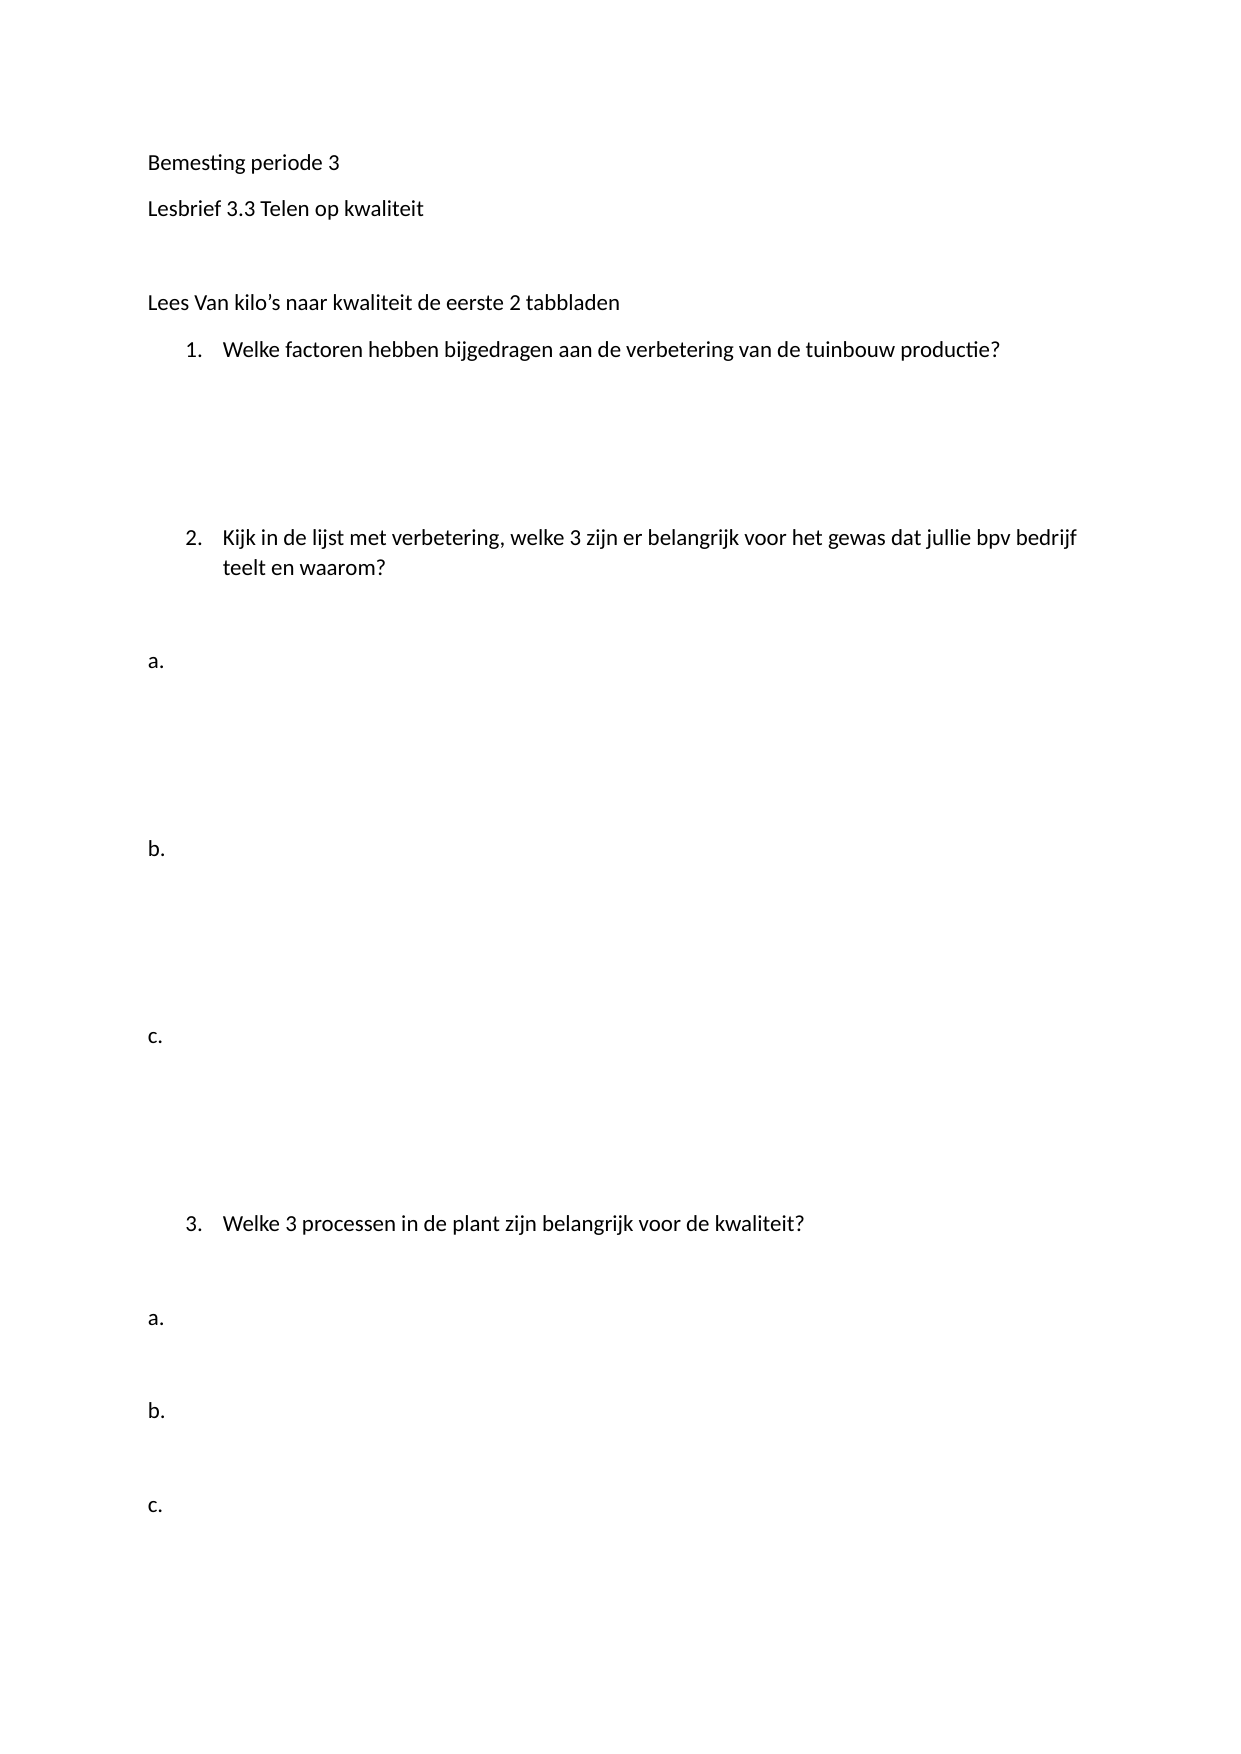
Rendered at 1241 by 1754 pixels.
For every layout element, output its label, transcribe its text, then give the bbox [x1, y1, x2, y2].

text b. [148, 1397, 1093, 1424]
list Welke factoren hebben bijgedragen aan de verbetering van de tuinbouw productie? [185, 335, 1093, 363]
text Bemesting periode 3 [148, 148, 1093, 176]
text a. [148, 647, 1093, 674]
text b. [148, 834, 1093, 862]
text Lesbrief 3.3 Telen op kwaliteit [148, 194, 1093, 222]
text a. [148, 1303, 1093, 1331]
list Welke 3 processen in de plant zijn belangrijk voor de kwaliteit? [185, 1209, 1093, 1237]
text c. [148, 1022, 1093, 1049]
list Kijk in de lijst met verbetering, welke 3 zijn er belangrijk voor het gewas dat jullie bpv bedrijf teelt en waarom? [185, 523, 1093, 581]
text Lees Van kilo’s naar kwaliteit de eerste 2 tabbladen [148, 288, 1093, 316]
text c. [148, 1490, 1093, 1518]
